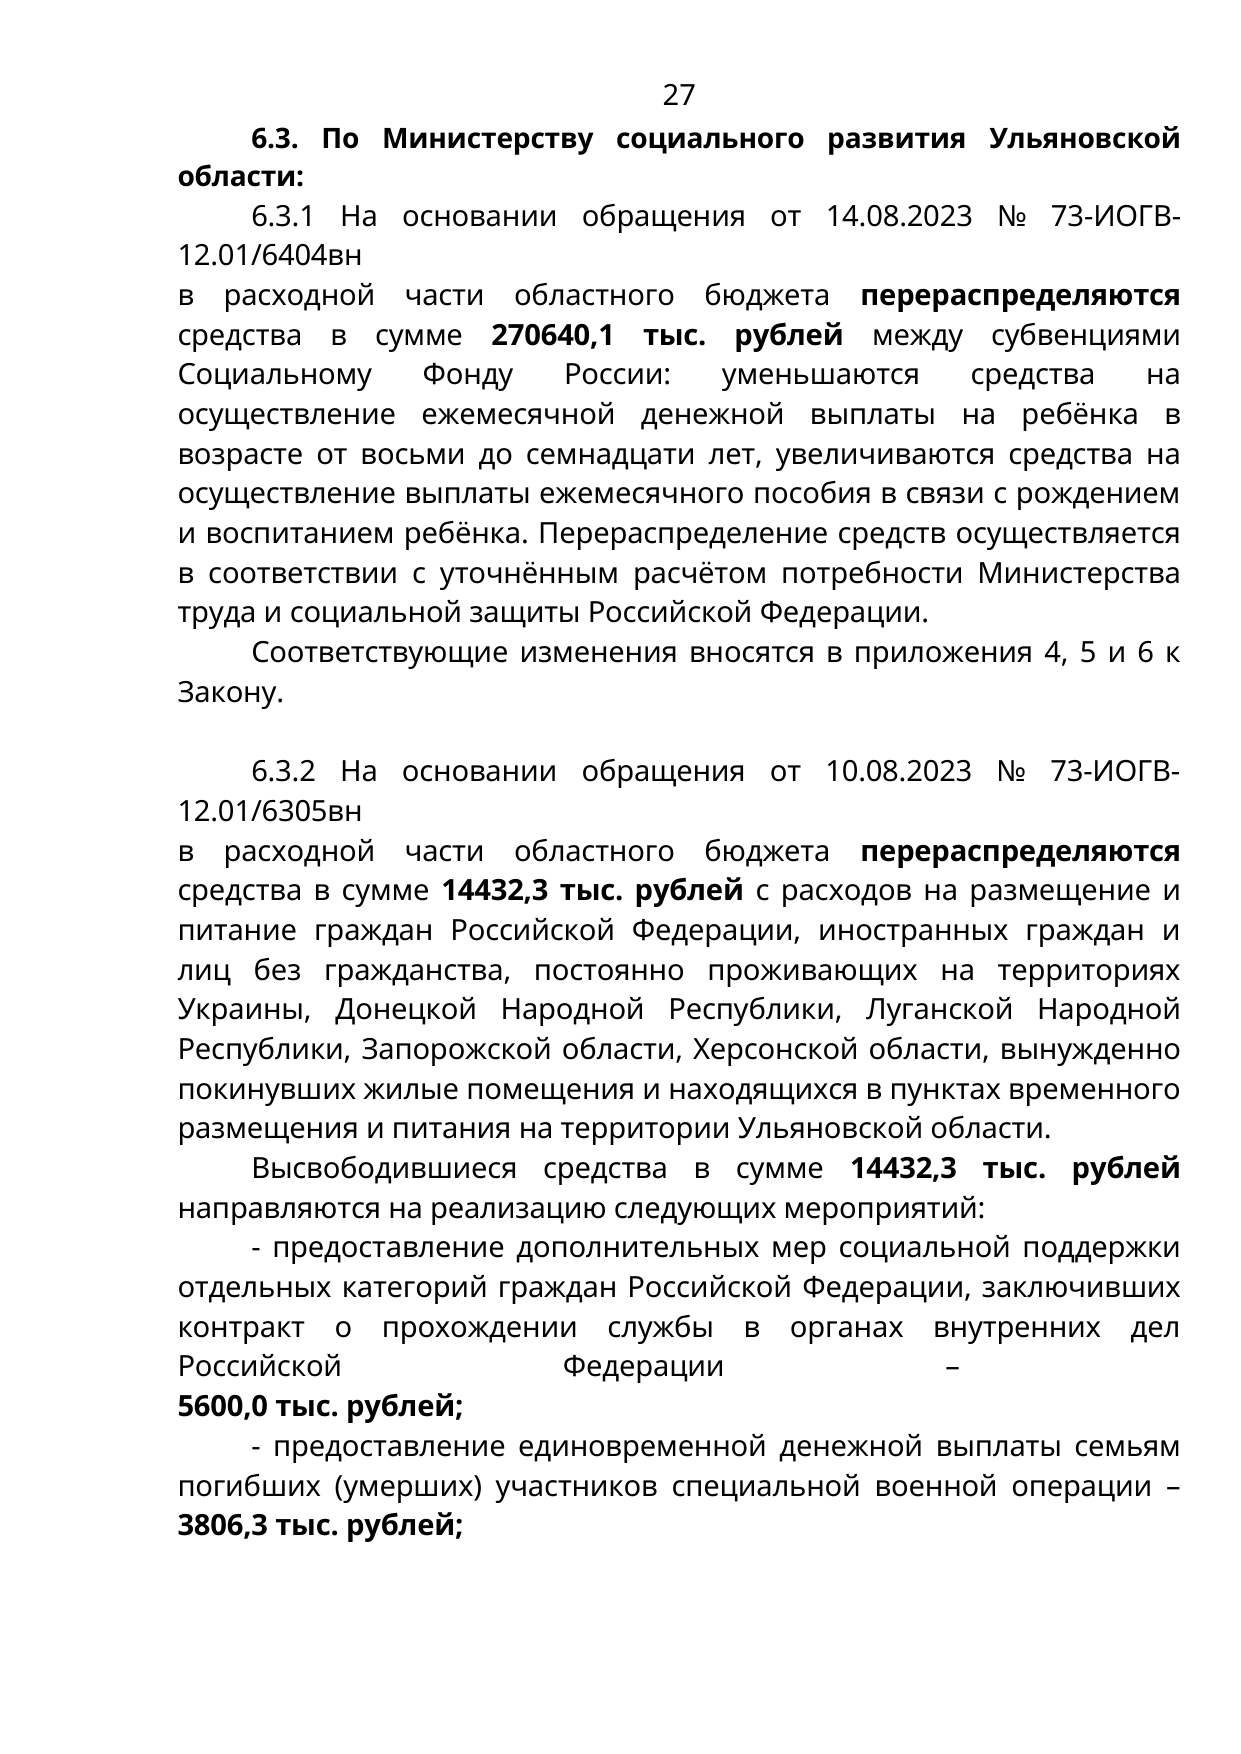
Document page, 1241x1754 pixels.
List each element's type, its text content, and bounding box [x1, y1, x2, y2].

text 6.3.2 На основании обращения от 10.08.2023 № 73-ИОГВ-12.01/6305вн в расходной части областного бюджета перераспределяются средства в сумме 14432,3 тыс. рублей с расходов на размещение и питание граждан Российской Федерации, иностранных граждан и лиц без гражданства, постоянно проживающих на территориях Украины, Донецкой Народной Республики, Луганской Народной Республики, Запорожской области, Херсонской области, вынужденно покинувших жилые помещения и находящихся в пунктах временного размещения и питания на территории Ульяновской области. [177, 750, 1181, 1147]
text - предоставление единовременной денежной выплаты семьям погибших (умерших) участников специальной военной операции – 3806,3 тыс. рублей; [177, 1425, 1181, 1544]
text Соответствующие изменения вносятся в приложения 4, 5 и 6 к Закону. [177, 631, 1181, 711]
text 6.3. По Министерству социального развития Ульяновской области: [177, 118, 1181, 195]
text 6.3.1 На основании обращения от 14.08.2023 № 73-ИОГВ-12.01/6404вн в расходной части областного бюджета перераспределяются средства в сумме 270640,1 тыс. рублей между субвенциями Социальному Фонду России: уменьшаются средства на осуществление ежемесячной денежной выплаты на ребёнка в возрасте от восьми до семнадцати лет, увеличиваются средства на осуществление выплаты ежемесячного пособия в связи с рождением и воспитанием ребёнка. Перераспределение средств осуществляется в соответствии с уточнённым расчётом потребности Министерства труда и социальной защиты Российской Федерации. [177, 195, 1181, 631]
text Высвободившиеся средства в сумме 14432,3 тыс. рублей направляются на реализацию следующих мероприятий: [177, 1147, 1181, 1227]
text - предоставление дополнительных мер социальной поддержки отдельных категорий граждан Российской Федерации, заключивших контракт о прохождении службы в органах внутренних дел Российской Федерации – 5600,0 тыс. рублей; [177, 1227, 1181, 1425]
